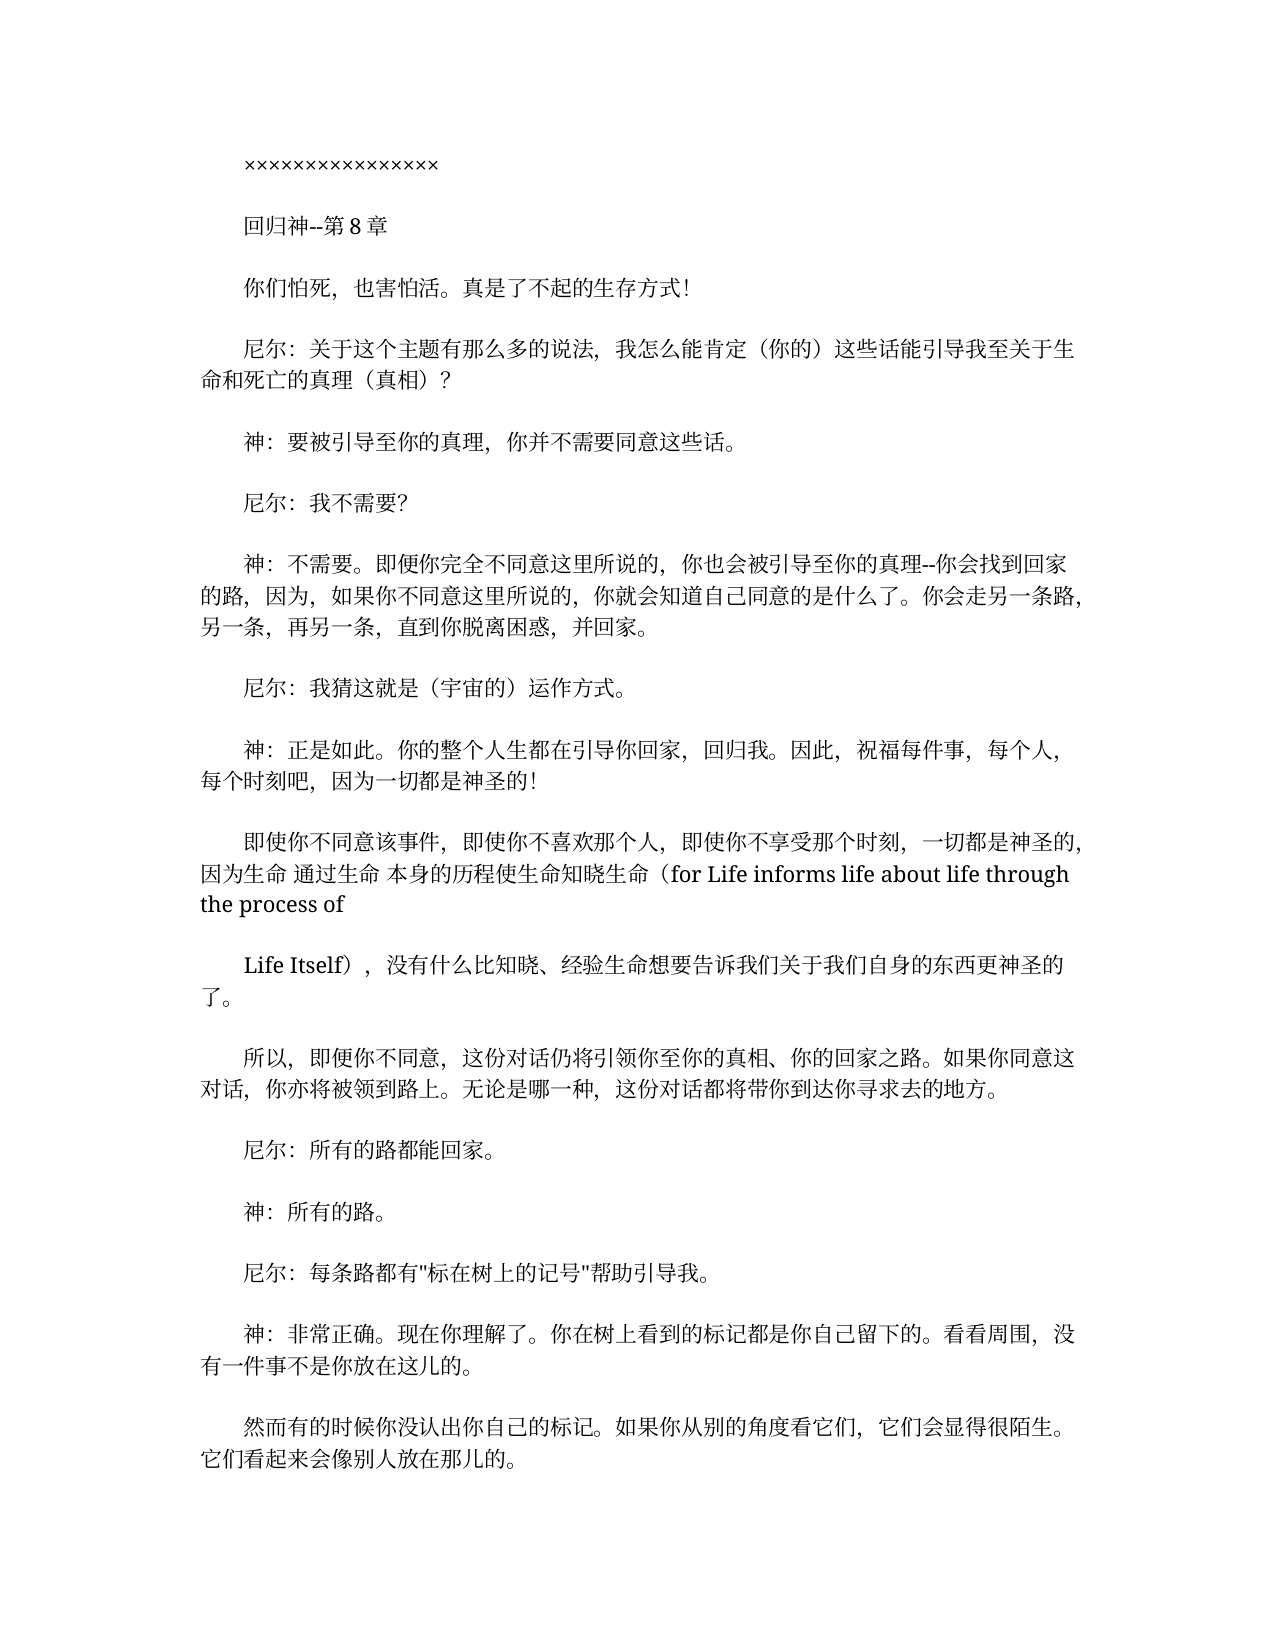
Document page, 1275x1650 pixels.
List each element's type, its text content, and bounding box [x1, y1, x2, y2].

text 尼尔：每条路都有"标在树上的记号"帮助引导我。 [200, 1256, 1075, 1288]
text 尼尔：关于这个主题有那么多的说法，我怎么能肯定（你的）这些话能引导我至关于生命和死亡的真理（真相）？ [200, 332, 1075, 395]
text 神：所有的路。 [200, 1195, 1075, 1226]
text 尼尔：所有的路都能回家。 [200, 1134, 1075, 1165]
text 神：不需要。即便你完全不同意这里所说的，你也会被引导至你的真理--你会找到回家的路，因为，如果你不同意这里所说的，你就会知道自己同意的是什么了。你会走另一条路，另一条，再另一条，直到你脱离困惑，并回家。 [200, 547, 1075, 642]
text 神：正是如此。你的整个人生都在引导你回家，回归我。因此，祝福每件事，每个人，每个时刻吧，因为一切都是神圣的！ [200, 733, 1075, 796]
text 即使你不同意该事件，即使你不喜欢那个人，即使你不享受那个时刻，一切都是神圣的，因为生命 通过生命 本身的历程使生命知晓生命（for Life informs life about life through the process of [200, 826, 1075, 918]
text Life Itself），没有什么比知晓、经验生命想要告诉我们关于我们自身的东西更神圣的了。 [200, 948, 1075, 1011]
text 尼尔：我猜这就是（宇宙的）运作方式。 [200, 672, 1075, 703]
text 尼尔：我不需要？ [200, 486, 1075, 518]
text 然而有的时候你没认出你自己的标记。如果你从别的角度看它们，它们会显得很陌生。它们看起来会像别人放在那儿的。 [200, 1410, 1075, 1473]
text 神：非常正确。现在你理解了。你在树上看到的标记都是你自己留下的。看看周围，没有一件事不是你放在这儿的。 [200, 1318, 1075, 1381]
text ×××××××××××××××× [200, 150, 1075, 180]
text 你们怕死，也害怕活。真是了不起的生存方式！ [200, 271, 1075, 302]
text 神：要被引导至你的真理，你并不需要同意这些话。 [200, 425, 1075, 456]
text 回归神--第8章 [200, 209, 1075, 241]
text 所以，即便你不同意，这份对话仍将引领你至你的真相、你的回家之路。如果你同意这对话，你亦将被领到路上。无论是哪一种，这份对话都将带你到达你寻求去的地方。 [200, 1041, 1075, 1104]
